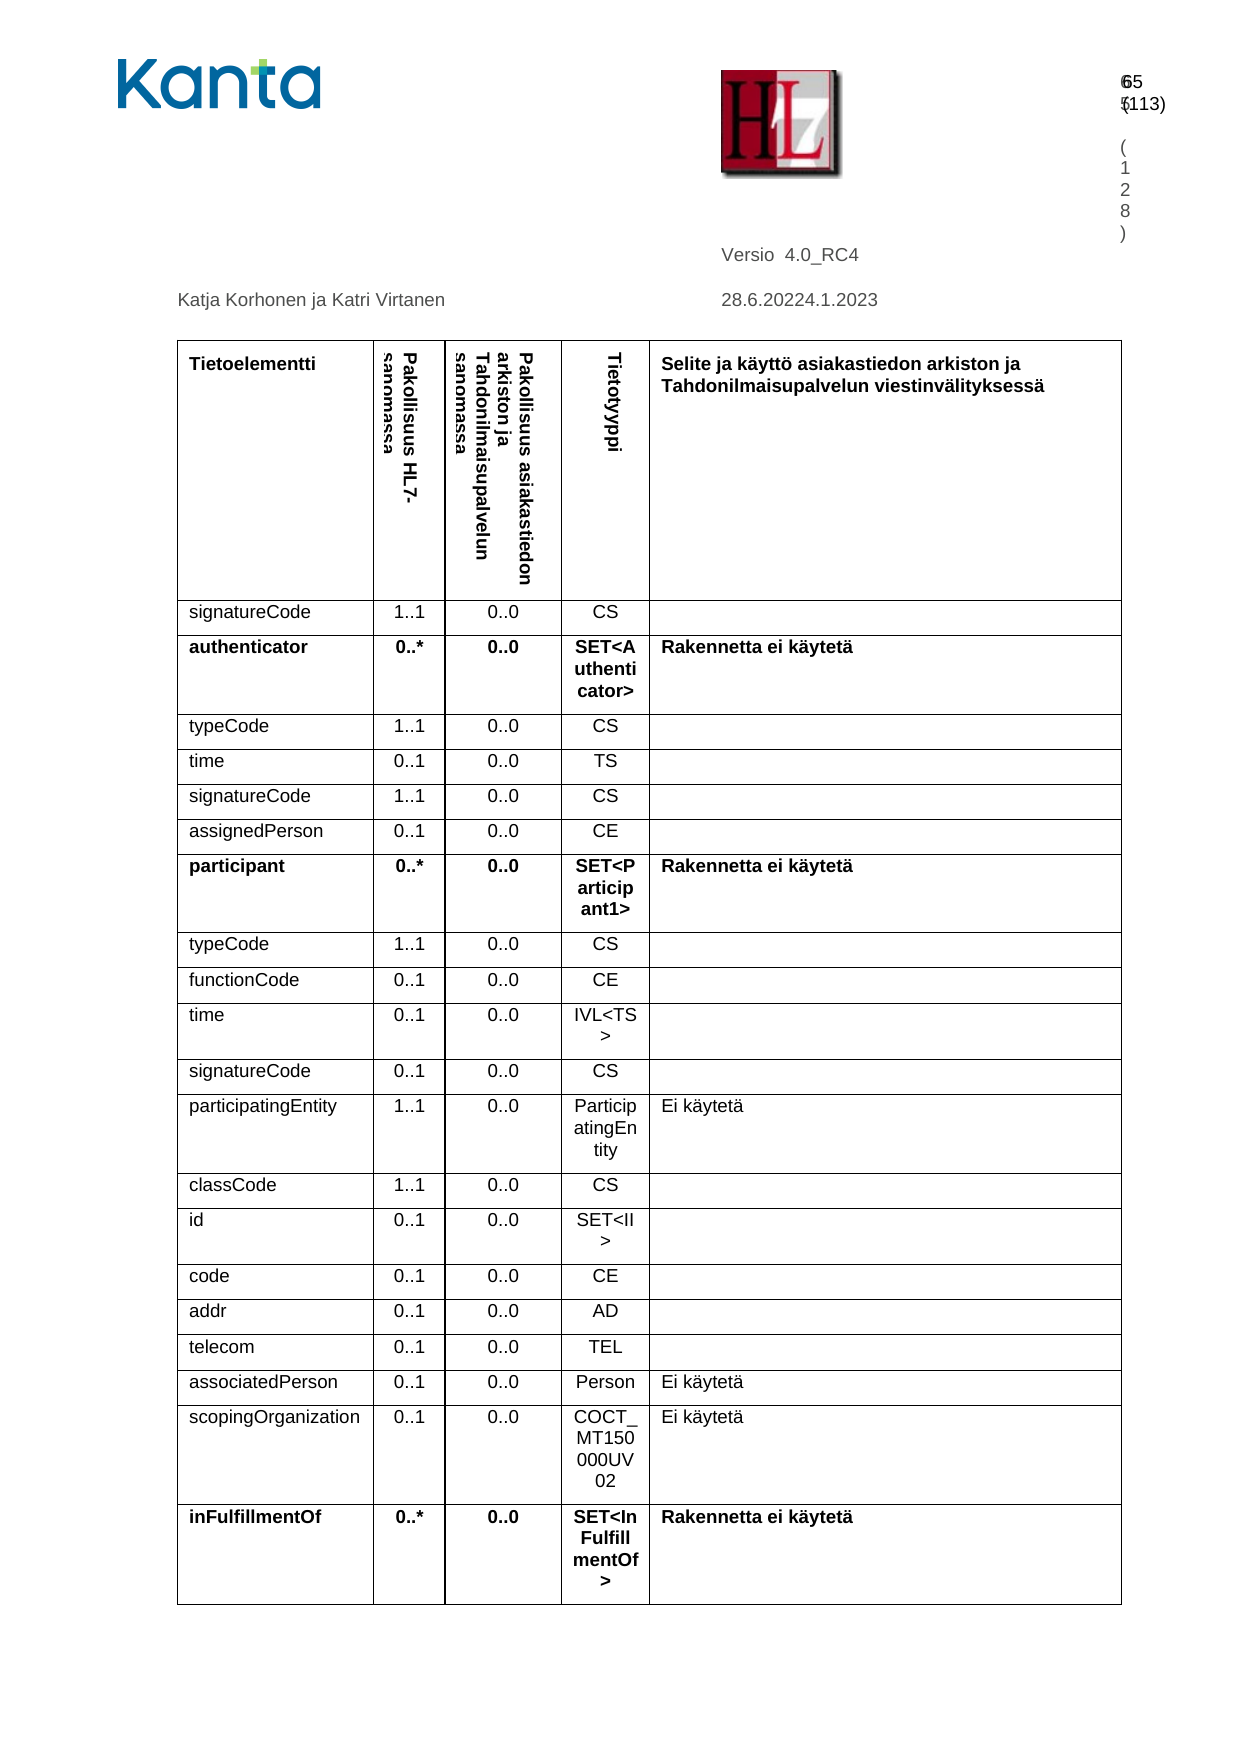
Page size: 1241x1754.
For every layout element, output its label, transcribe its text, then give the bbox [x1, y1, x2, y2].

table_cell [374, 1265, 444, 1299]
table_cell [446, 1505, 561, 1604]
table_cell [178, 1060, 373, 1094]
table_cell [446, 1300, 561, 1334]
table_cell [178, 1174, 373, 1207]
picture [721, 70, 844, 179]
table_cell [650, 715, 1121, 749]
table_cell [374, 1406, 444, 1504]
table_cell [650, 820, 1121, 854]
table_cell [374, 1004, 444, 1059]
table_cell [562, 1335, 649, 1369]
table_header Pakollisuus asiakastiedon arkiston ja Tahdonilmaisupalvelun sanomassa [446, 341, 561, 600]
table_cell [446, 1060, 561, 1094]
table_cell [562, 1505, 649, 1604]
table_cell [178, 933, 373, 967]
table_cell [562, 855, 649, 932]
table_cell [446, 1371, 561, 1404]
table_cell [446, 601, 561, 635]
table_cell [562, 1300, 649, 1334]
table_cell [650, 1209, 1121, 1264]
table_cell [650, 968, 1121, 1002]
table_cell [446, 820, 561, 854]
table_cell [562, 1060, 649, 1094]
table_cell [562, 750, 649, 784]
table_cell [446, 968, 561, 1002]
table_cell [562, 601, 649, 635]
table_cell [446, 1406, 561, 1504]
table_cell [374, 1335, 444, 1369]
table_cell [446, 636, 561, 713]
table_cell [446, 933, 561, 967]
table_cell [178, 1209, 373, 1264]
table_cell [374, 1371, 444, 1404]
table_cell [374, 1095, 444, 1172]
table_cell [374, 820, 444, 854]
table_header Selite ja käyttö asiakastiedon arkiston ja Tahdonilmaisupalvelun viestinvälityksessä [650, 341, 1121, 600]
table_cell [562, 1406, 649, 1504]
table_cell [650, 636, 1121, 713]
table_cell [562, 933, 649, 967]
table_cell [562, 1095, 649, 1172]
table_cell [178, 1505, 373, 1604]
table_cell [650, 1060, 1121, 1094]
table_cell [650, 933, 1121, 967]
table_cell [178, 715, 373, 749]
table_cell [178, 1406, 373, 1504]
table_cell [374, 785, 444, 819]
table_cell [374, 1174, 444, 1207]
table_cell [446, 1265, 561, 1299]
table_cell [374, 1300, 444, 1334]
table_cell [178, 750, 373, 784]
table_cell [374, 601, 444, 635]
table_header Tietotyyppi [562, 341, 649, 600]
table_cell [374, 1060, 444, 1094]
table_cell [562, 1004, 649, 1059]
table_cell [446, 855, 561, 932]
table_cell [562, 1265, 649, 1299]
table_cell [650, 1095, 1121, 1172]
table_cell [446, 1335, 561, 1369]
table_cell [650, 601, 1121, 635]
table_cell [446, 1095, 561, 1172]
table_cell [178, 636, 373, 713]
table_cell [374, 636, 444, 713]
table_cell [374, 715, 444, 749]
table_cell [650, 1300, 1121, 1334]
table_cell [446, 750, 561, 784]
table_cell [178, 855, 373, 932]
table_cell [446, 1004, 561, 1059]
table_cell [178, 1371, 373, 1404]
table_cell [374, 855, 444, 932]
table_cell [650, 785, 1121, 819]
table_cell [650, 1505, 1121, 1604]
picture [118, 59, 321, 109]
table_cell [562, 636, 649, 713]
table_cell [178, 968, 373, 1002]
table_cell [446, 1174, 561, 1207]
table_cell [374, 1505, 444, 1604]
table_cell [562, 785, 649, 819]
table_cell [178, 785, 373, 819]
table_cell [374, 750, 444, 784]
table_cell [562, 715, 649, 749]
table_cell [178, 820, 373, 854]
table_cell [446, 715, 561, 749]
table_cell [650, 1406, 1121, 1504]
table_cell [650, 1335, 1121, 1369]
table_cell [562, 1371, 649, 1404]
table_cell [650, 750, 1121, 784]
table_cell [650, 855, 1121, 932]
table_header Tietoelementti [178, 341, 373, 600]
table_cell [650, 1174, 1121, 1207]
table_header Pakollisuus HL7-sanomassa [374, 341, 444, 600]
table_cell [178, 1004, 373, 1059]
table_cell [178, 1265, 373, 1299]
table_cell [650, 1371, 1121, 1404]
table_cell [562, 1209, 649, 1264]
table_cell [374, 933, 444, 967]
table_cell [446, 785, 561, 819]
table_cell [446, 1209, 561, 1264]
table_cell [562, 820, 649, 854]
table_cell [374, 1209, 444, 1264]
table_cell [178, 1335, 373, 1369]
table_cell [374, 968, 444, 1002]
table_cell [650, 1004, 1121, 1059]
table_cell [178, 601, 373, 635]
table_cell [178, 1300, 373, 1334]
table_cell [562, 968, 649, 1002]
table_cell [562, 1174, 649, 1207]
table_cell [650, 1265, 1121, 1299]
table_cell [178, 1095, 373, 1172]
